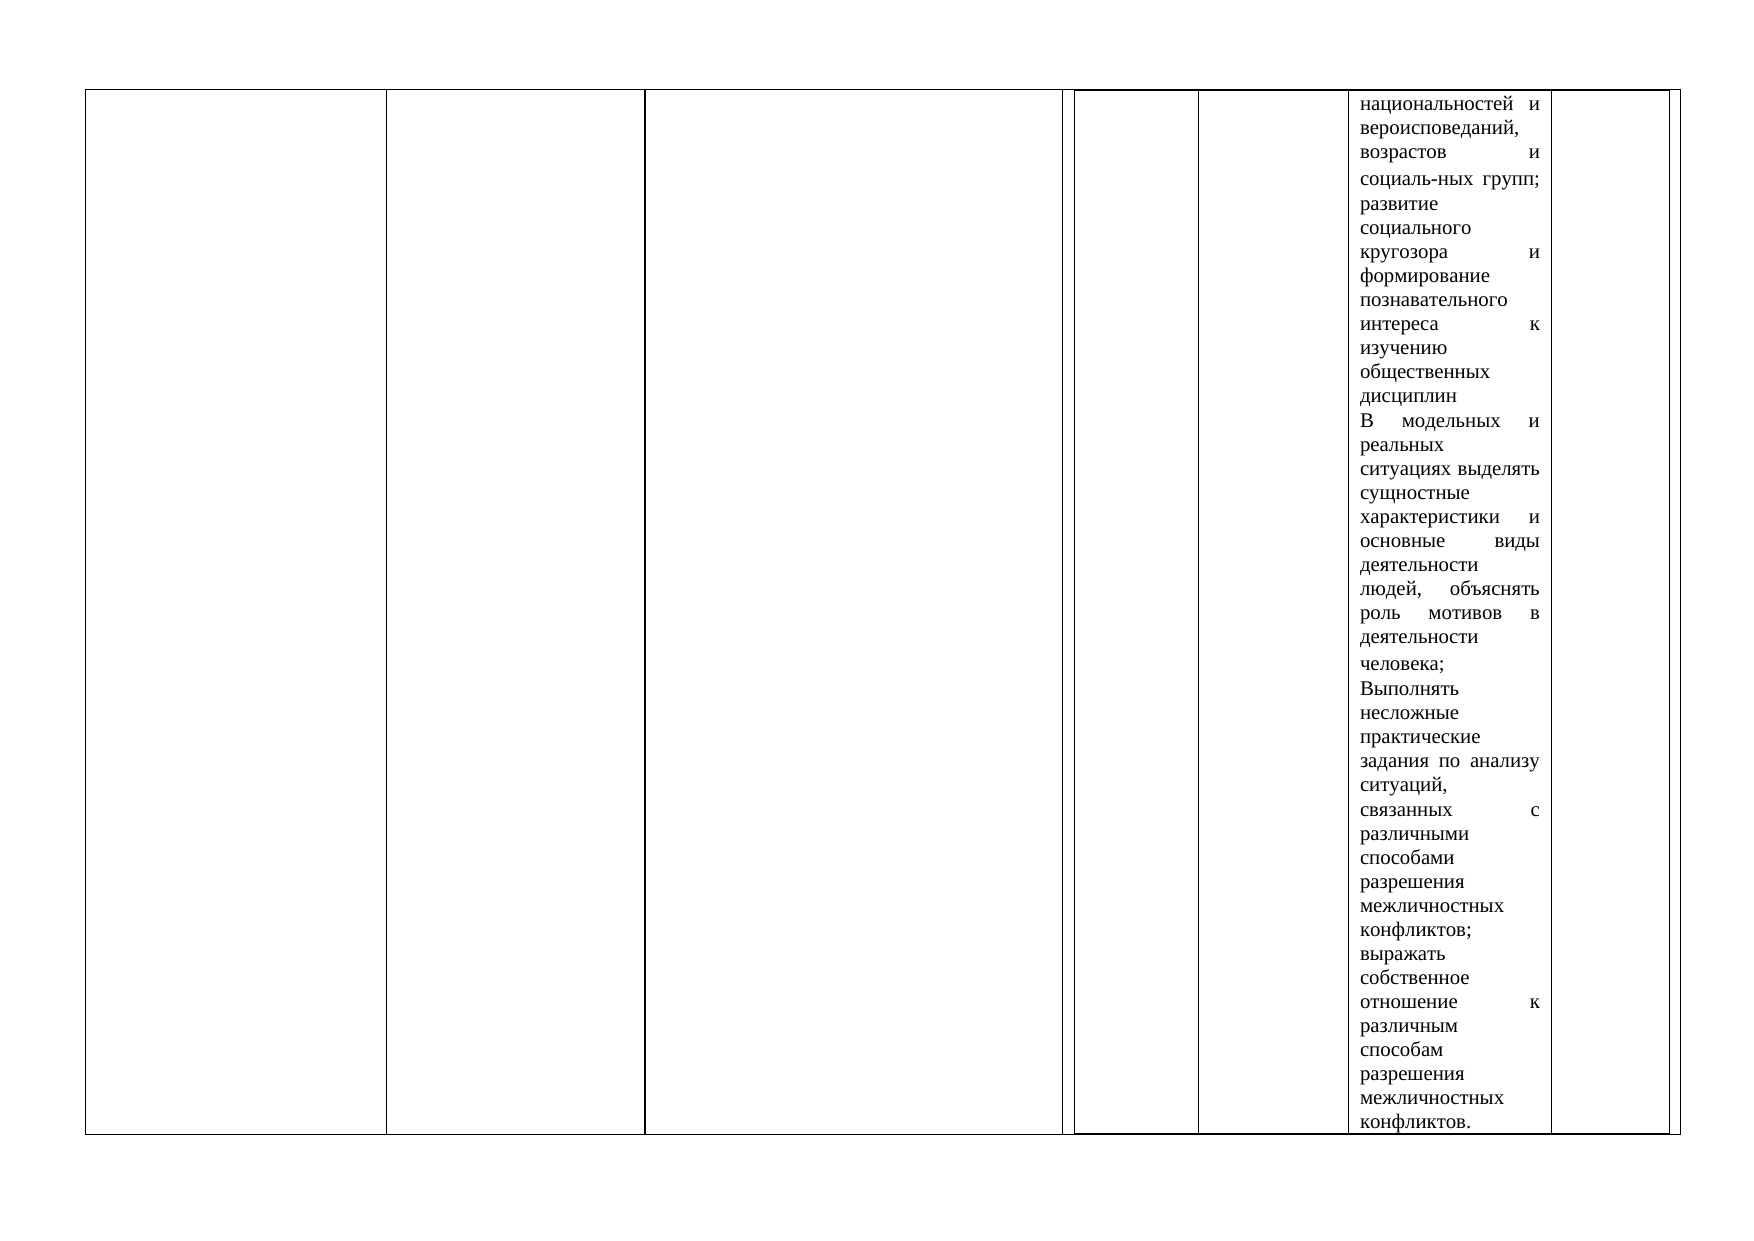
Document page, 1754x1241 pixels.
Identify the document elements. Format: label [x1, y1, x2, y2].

table_cell [646, 90, 1062, 1134]
table_cell [86, 90, 386, 1134]
table_cell [1075, 91, 1198, 1133]
table_cell [1552, 91, 1669, 1133]
table_cell [1349, 91, 1551, 1133]
table_cell [1199, 91, 1348, 1133]
table_cell [387, 90, 644, 1134]
table_cell [1063, 90, 1074, 1134]
table_cell [1670, 90, 1680, 1134]
